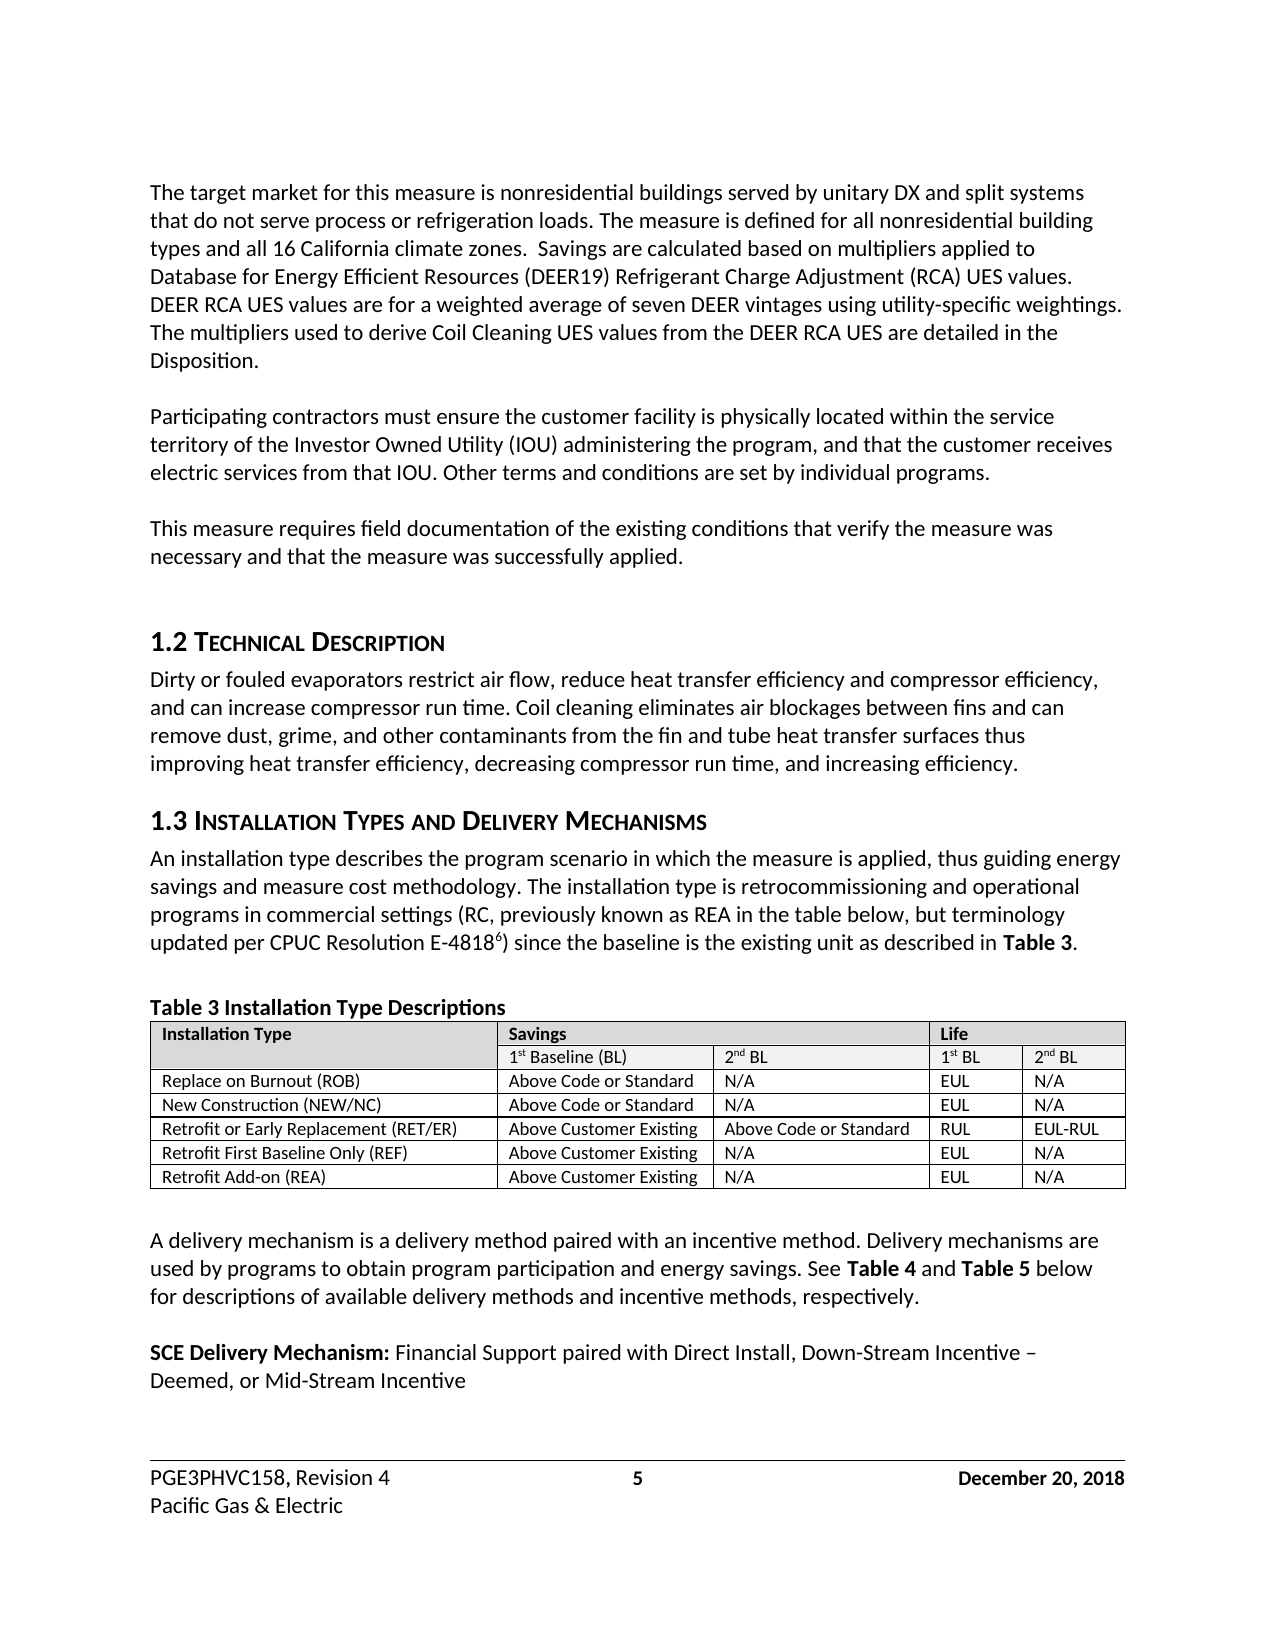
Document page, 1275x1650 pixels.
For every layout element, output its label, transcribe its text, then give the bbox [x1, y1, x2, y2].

text An installation type describes the program scenario in which the measure is applied, thus guiding energy savings and measure cost methodology. The installation type is retrocommissioning and operational programs in commercial settings (RC, previously known as REA in the table below, but terminology updated per CPUC Resolution E-4818) since the baseline is the existing unit as described in Table 3. [150, 844, 1125, 956]
text This measure requires field documentation of the existing conditions that verify the measure was necessary and that the measure was successfully applied. [150, 514, 1125, 570]
table_cell N/A [1023, 1141, 1125, 1164]
table_cell EUL [930, 1141, 1022, 1164]
table_cell N/A [1023, 1165, 1125, 1188]
table_cell Above Customer Existing [498, 1165, 713, 1188]
table_cell 1st BL [930, 1046, 1022, 1068]
table_cell Above Customer Existing [498, 1141, 713, 1164]
table_cell Replace on Burnout (ROB) [151, 1070, 497, 1092]
table_cell Above Customer Existing [498, 1118, 713, 1140]
table_cell Retrofit or Early Replacement (RET/ER) [151, 1118, 497, 1140]
table_header Savings [498, 1022, 929, 1044]
text Dirty or fouled evaporators restrict air flow, reduce heat transfer efficiency and compressor efficiency, and can increase compressor run time. Coil cleaning eliminates air blockages between fins and can remove dust, grime, and other contaminants from the fin and tube heat transfer surfaces thus improving heat transfer efficiency, decreasing compressor run time, and increasing efficiency. [150, 665, 1125, 777]
subtitle 1.3 Installation Types and Delivery Mechanisms [150, 802, 1125, 838]
table_cell Retrofit First Baseline Only (REF) [151, 1141, 497, 1164]
table_cell Above Code or Standard [498, 1070, 713, 1092]
table_cell N/A [714, 1165, 929, 1188]
table_cell N/A [1023, 1070, 1125, 1092]
text Table 3 Installation Type Descriptions [150, 993, 1125, 1021]
table_cell 2nd BL [714, 1046, 929, 1068]
table_cell N/A [1023, 1094, 1125, 1116]
table_cell N/A [714, 1070, 929, 1092]
table_cell EUL [930, 1165, 1022, 1188]
table_cell 1st Baseline (BL) [498, 1046, 713, 1068]
text SCE Delivery Mechanism: Financial Support paired with Direct Install, Down-Stream Incentive – Deemed, or Mid-Stream Incentive [150, 1338, 1125, 1394]
table_cell EUL [930, 1094, 1022, 1116]
text A delivery mechanism is a delivery method paired with an incentive method. Delivery mechanisms are used by programs to obtain program participation and energy savings. See Table 4 and Table 5 below for descriptions of available delivery methods and incentive methods, respectively. [150, 1226, 1125, 1310]
table_cell RUL [930, 1118, 1022, 1140]
text The target market for this measure is nonresidential buildings served by unitary DX and split systems that do not serve process or refrigeration loads. The measure is defined for all nonresidential building types and all 16 California climate zones. Savings are calculated based on multipliers applied to Database for Energy Efficient Resources (DEER19) Refrigerant Charge Adjustment (RCA) UES values. DEER RCA UES values are for a weighted average of seven DEER vintages using utility-specific weightings. The multipliers used to derive Coil Cleaning UES values from the DEER RCA UES are detailed in the Disposition. [150, 178, 1125, 374]
table_cell Above Code or Standard [714, 1118, 929, 1140]
table_cell EUL [930, 1070, 1022, 1092]
table_header Life [930, 1022, 1125, 1044]
table_cell New Construction (NEW/NC) [151, 1094, 497, 1116]
subtitle 1.2 Technical Description [150, 623, 1125, 659]
table_cell 2nd BL [1023, 1046, 1125, 1068]
table_cell EUL-RUL [1023, 1118, 1125, 1140]
table_cell N/A [714, 1141, 929, 1164]
table_header Installation Type [151, 1022, 497, 1068]
table_cell Retrofit Add-on (REA) [151, 1165, 497, 1188]
text Participating contractors must ensure the customer facility is physically located within the service territory of the Investor Owned Utility (IOU) administering the program, and that the customer receives electric services from that IOU. Other terms and conditions are set by individual programs. [150, 402, 1125, 486]
table_cell N/A [714, 1094, 929, 1116]
table_cell Above Code or Standard [498, 1094, 713, 1116]
